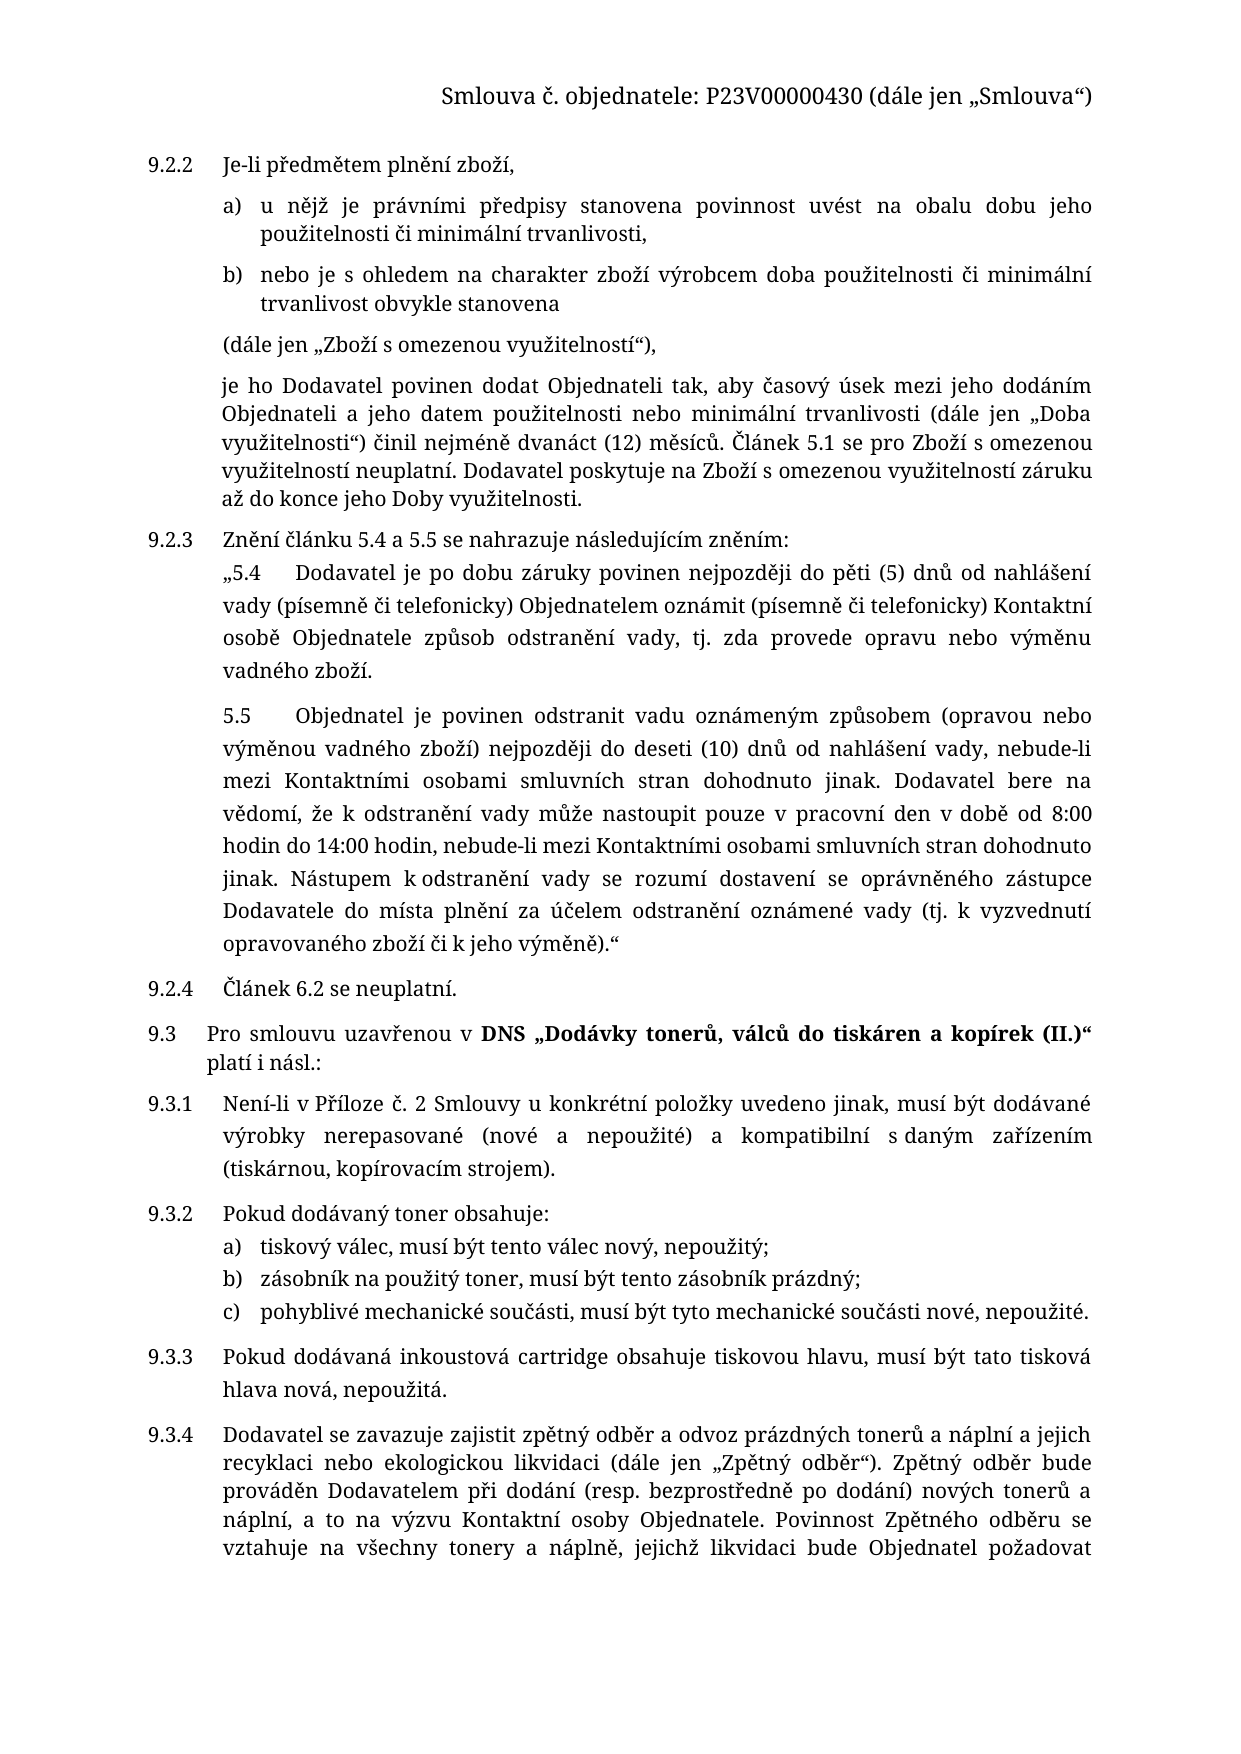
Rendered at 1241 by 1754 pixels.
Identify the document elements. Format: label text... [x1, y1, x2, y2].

list zásobník na použitý toner, musí být tento zásobník prázdný; [223, 1264, 1093, 1293]
list nebo je s ohledem na charakter zboží výrobcem doba použitelnosti či minimální trvanlivost obvykle stanovena [223, 261, 1093, 317]
list Znění článku 5.4 a 5.5 se nahrazuje následujícím zněním: [148, 526, 1093, 554]
list 5.5 Objednatel je povinen odstranit vadu oznámeným způsobem (opravou nebo výměnou vadného zboží) nejpozději do deseti (10) dnů od nahlášení vady, nebude-li mezi Kontaktními osobami smluvních stran dohodnuto jinak. Dodavatel bere na vědomí, že k odstranění vady může nastoupit pouze v pracovní den v době od 8:00 hodin do 14:00 hodin, nebude-li mezi Kontaktními osobami smluvních stran dohodnuto jinak. Nástupem k odstranění vady se rozumí dostavení se oprávněného zástupce Dodavatele do místa plnění za účelem odstranění oznámené vady (tj. k vyzvednutí opravovaného zboží či k jeho výměně).“ [223, 701, 1093, 958]
list Pro smlouvu uzavřenou v DNS „Dodávky tonerů, válců do tiskáren a kopírek (II.)“ platí i násl.: [148, 1019, 1093, 1076]
list tiskový válec, musí být tento válec nový, nepoužitý; [223, 1232, 1093, 1260]
list Článek 6.2 se neuplatní. [148, 974, 1093, 1003]
list Je-li předmětem plnění zboží, [148, 150, 1093, 179]
list Není-li v Příloze č. 2 Smlouvy u konkrétní položky uvedeno jinak, musí být dodávané výrobky nerepasované (nové a nepoužité) a kompatibilní s daným zařízením (tiskárnou, kopírovacím strojem). [148, 1089, 1093, 1182]
list pohyblivé mechanické součásti, musí být tyto mechanické součásti nové, nepoužité. [223, 1297, 1093, 1325]
list Pokud dodávaná inkoustová cartridge obsahuje tiskovou hlavu, musí být tato tisková hlava nová, nepoužitá. [148, 1342, 1093, 1403]
text je ho Dodavatel povinen dodat Objednateli tak, aby časový úsek mezi jeho dodáním Objednateli a jeho datem použitelnosti nebo minimální trvanlivosti (dále jen „Doba využitelnosti“) činil nejméně dvanáct (12) měsíců. Článek 5.1 se pro Zboží s omezenou využitelností neuplatní. Dodavatel poskytuje na Zboží s omezenou využitelností záruku až do konce jeho Doby využitelnosti. [221, 371, 1093, 513]
list Pokud dodávaný toner obsahuje: [148, 1199, 1093, 1228]
list u nějž je právními předpisy stanovena povinnost uvést na obalu dobu jeho použitelnosti či minimální trvanlivosti, [223, 191, 1093, 248]
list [148, 1420, 1093, 1562]
text (dále jen „Zboží s omezenou využitelností“), [223, 330, 1093, 358]
list „5.4 Dodavatel je po dobu záruky povinen nejpozději do pěti (5) dnů od nahlášení vady (písemně či telefonicky) Objednatelem oznámit (písemně či telefonicky) Kontaktní osobě Objednatele způsob odstranění vady, tj. zda provede opravu nebo výměnu vadného zboží. [223, 558, 1093, 684]
